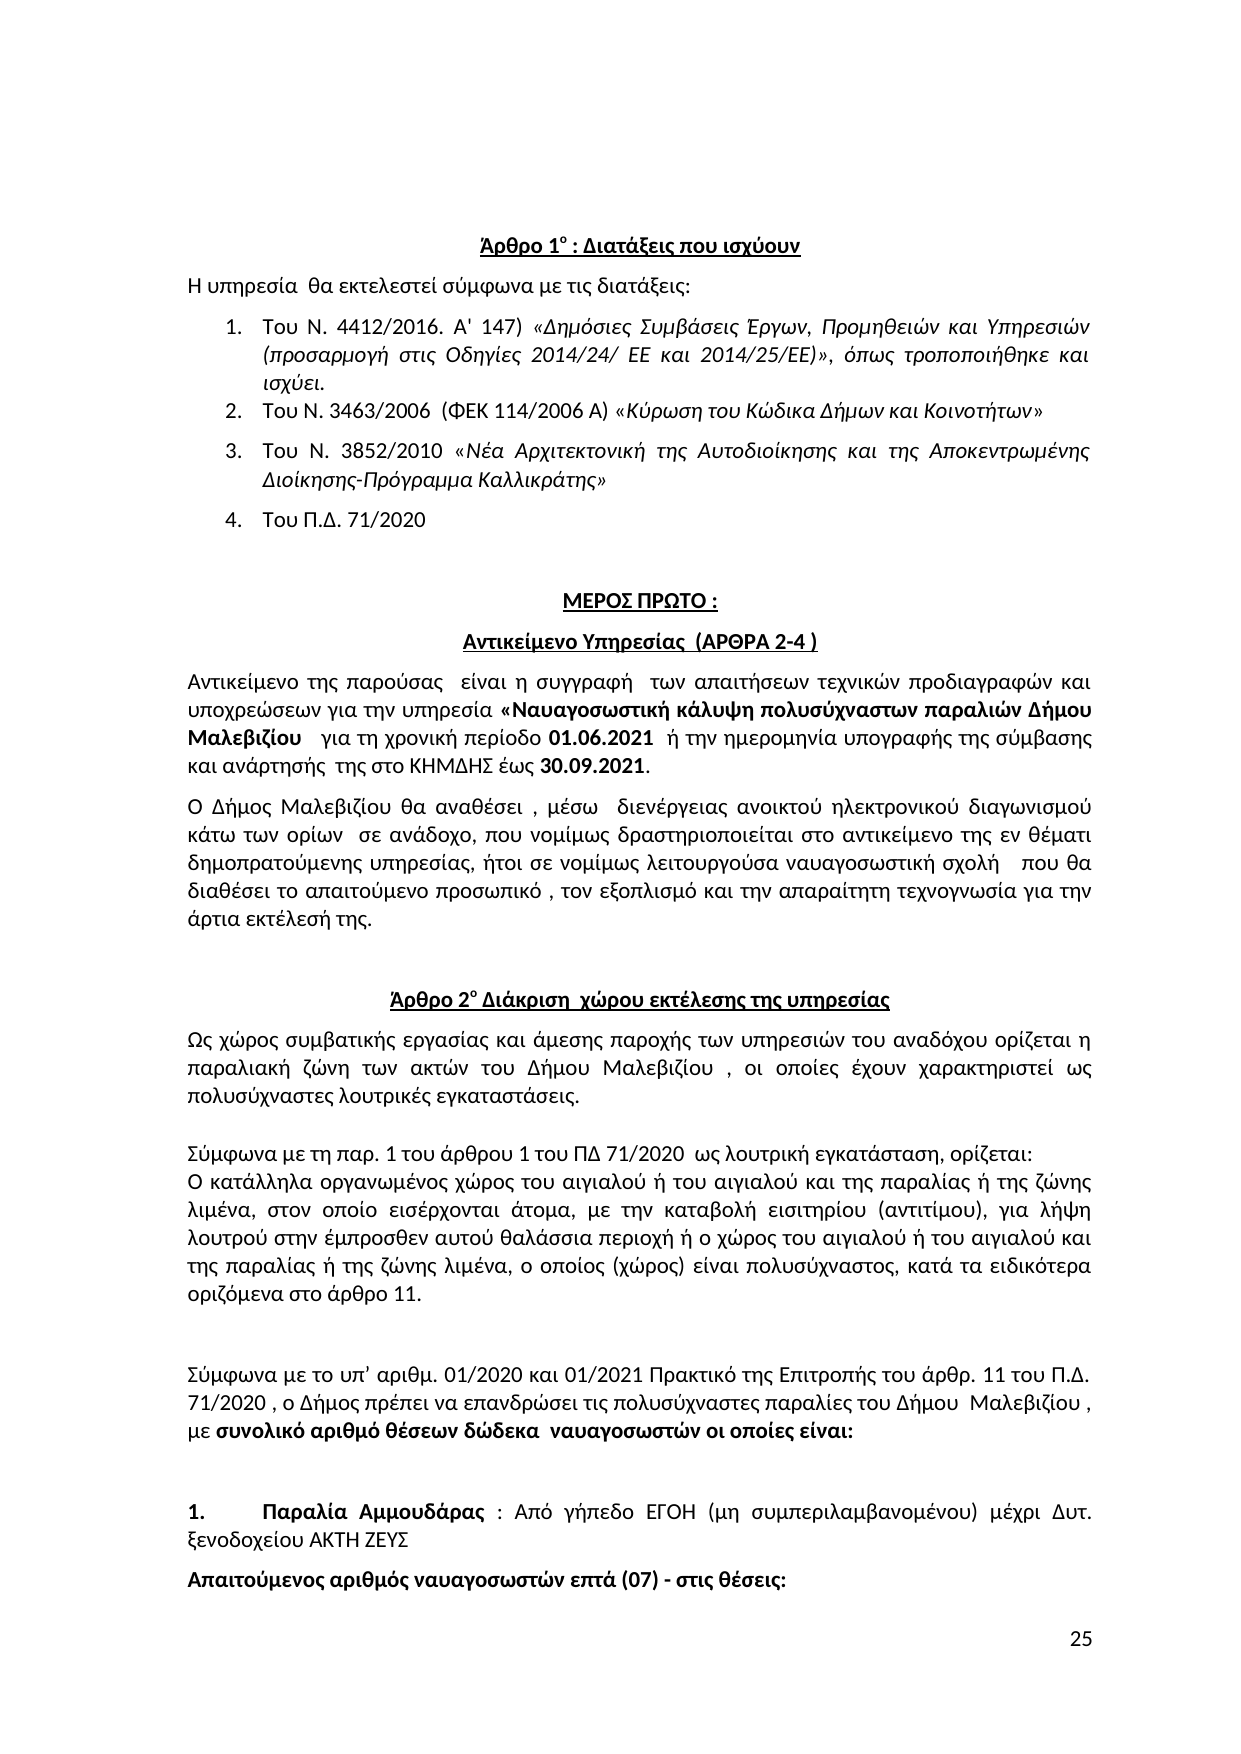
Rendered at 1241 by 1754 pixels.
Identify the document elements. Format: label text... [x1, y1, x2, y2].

text Ο Δήμος Μαλεβιζίου θα αναθέσει , μέσω διενέργειας ανοικτού ηλεκτρονικού διαγωνισμού κάτω των ορίων σε ανάδοχο, που νομίμως δραστηριοποιείται στο αντικείμενο της εν θέματι δημοπρατούμενης υπηρεσίας, ήτοι σε νομίμως λειτουργούσα ναυαγοσωστική σχολή που θα διαθέσει το απαιτούμενο προσωπικό , τον εξοπλισμό και την απαραίτητη τεχνογνωσία για την άρτια εκτέλεσή της. [187, 792, 1093, 932]
text Σύμφωνα με τη παρ. 1 του άρθρου 1 του ΠΔ 71/2020 ως λουτρική εγκατάσταση, ορίζεται: [187, 1139, 1093, 1167]
text ΜΕΡΟΣ ΠΡΩΤΟ : [187, 586, 1093, 614]
list Του Ν. 3463/2006 (ΦΕΚ 114/2006 Α) «Κύρωση του Κώδικα Δήμων και Κοινοτήτων» [225, 396, 1093, 424]
text Αντικείμενο της παρούσας είναι η συγγραφή των απαιτήσεων τεχνικών προδιαγραφών και υποχρεώσεων για την υπηρεσία «Ναυαγοσωστική κάλυψη πολυσύχναστων παραλιών Δήμου Μαλεβιζίου για τη χρονική περίοδο 01.06.2021 ή την ημερομηνία υπογραφής της σύμβασης και ανάρτησής της στο ΚΗΜΔΗΣ έως 30.09.2021. [187, 667, 1093, 779]
text 1. Παραλία Αμμουδάρας : Από γήπεδο ΕΓΟΗ (μη συμπεριλαμβανομένου) μέχρι Δυτ. ξενοδοχείου ΑΚΤΗ ΖΕΥΣ [187, 1497, 1093, 1553]
list Του Ν. 3852/2010 «Νέα Αρχιτεκτονική της Αυτοδιοίκησης και της Αποκεντρωμένης Διοίκησης-Πρόγραμμα Καλλικράτης» [225, 437, 1093, 493]
list Του Ν. 4412/2016. Α' 147) «Δημόσιες Συμβάσεις Έργων, Προμηθειών και Υπηρεσιών (προσαρμογή στις Οδηγίες 2014/24/ ΕΕ και 2014/25/ΕΕ)», όπως τροποποιήθηκε και ισχύει. [225, 312, 1093, 396]
text Ο κατάλληλα οργανωμένος χώρος του αιγιαλού ή του αιγιαλού και της παραλίας ή της ζώνης λιμένα, στον οποίο εισέρχονται άτομα, με την καταβολή εισιτηρίου (αντιτίμου), για λήψη λουτρού στην έμπροσθεν αυτού θαλάσσια περιοχή ή ο χώρος του αιγιαλού ή του αιγιαλού και της παραλίας ή της ζώνης λιμένα, ο οποίος (χώρος) είναι πολυσύχναστος, κατά τα ειδικότερα οριζόμενα στο άρθρο 11. [187, 1167, 1093, 1307]
text Άρθρο 2ο Διάκριση χώρου εκτέλεσης της υπηρεσίας [187, 985, 1093, 1013]
text Ως χώρος συμβατικής εργασίας και άμεσης παροχής των υπηρεσιών του αναδόχου ορίζεται η παραλιακή ζώνη των ακτών του Δήμου Μαλεβιζίου , οι οποίες έχουν χαρακτηριστεί ως πολυσύχναστες λουτρικές εγκαταστάσεις. [187, 1026, 1093, 1109]
list Του Π.Δ. 71/2020 [225, 505, 1093, 533]
text Σύμφωνα με το υπ’ αριθμ. 01/2020 και 01/2021 Πρακτικό της Επιτροπής του άρθρ. 11 του Π.Δ. 71/2020 , ο Δήμος πρέπει να επανδρώσει τις πολυσύχναστες παραλίες του Δήμου Μαλεβιζίου , με συνολικό αριθμό θέσεων δώδεκα ναυαγοσωστών οι οποίες είναι: [187, 1360, 1093, 1444]
text Αντικείμενο Υπηρεσίας (ΑΡΘΡΑ 2-4 ) [187, 627, 1093, 655]
text Άρθρο 1ο : Διατάξεις που ισχύουν [187, 231, 1093, 259]
text Η υπηρεσία θα εκτελεστεί σύμφωνα με τις διατάξεις: [187, 272, 1093, 299]
text Απαιτούμενος αριθμός ναυαγοσωστών επτά (07) - στις θέσεις: [187, 1566, 1093, 1593]
